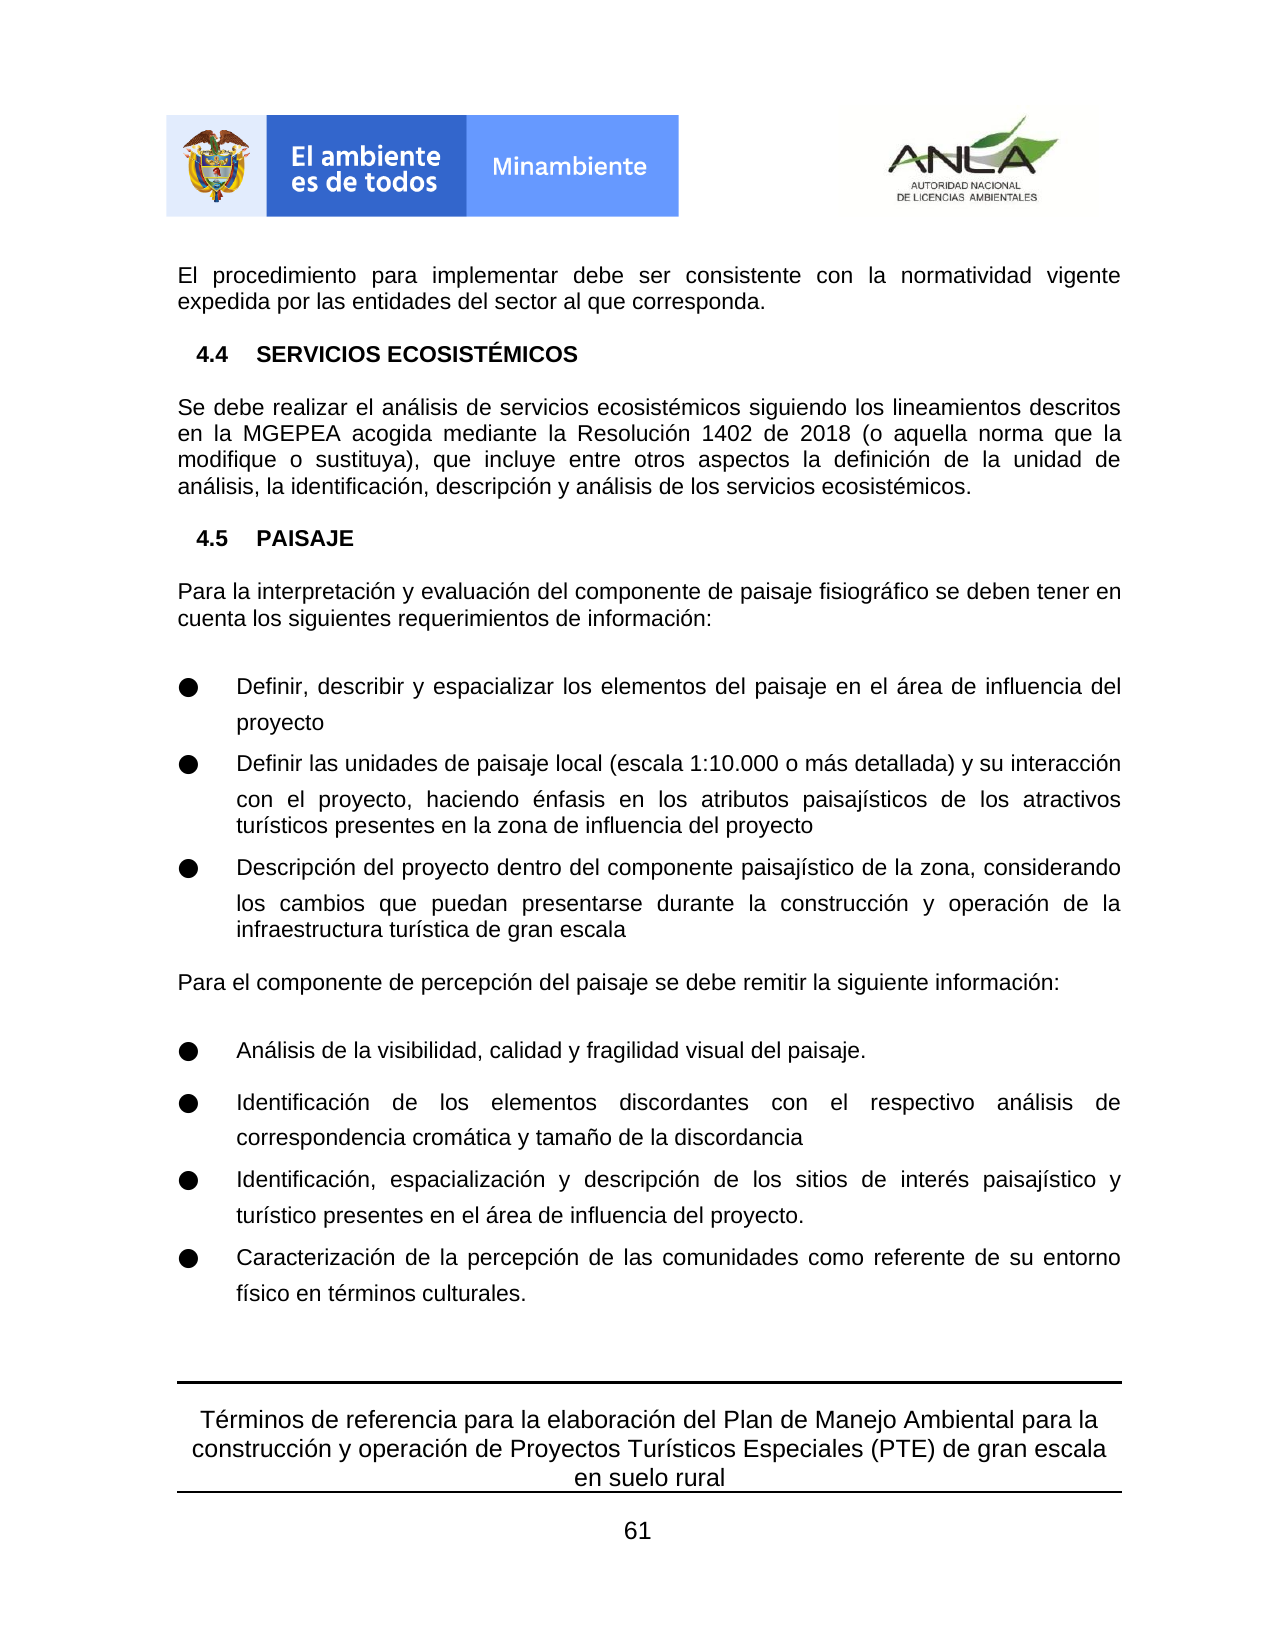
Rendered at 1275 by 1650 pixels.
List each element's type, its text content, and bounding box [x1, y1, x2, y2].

list Identificación, espacialización y descripción de los sitios de interés paisajístico y turístico presentes en el área de influencia del proyecto. [177, 1151, 1122, 1228]
text Para el componente de percepción del paisaje se debe remitir la siguiente información: [177, 969, 1122, 995]
list Descripción del proyecto dentro del componente paisajístico de la zona, considerando los cambios que puedan presentarse durante la construcción y operación de la infraestructura turística de gran escala [177, 839, 1122, 943]
subtitle PAISAJE [196, 525, 1122, 552]
list Análisis de la visibilidad, calidad y fragilidad visual del paisaje. [177, 1022, 1122, 1073]
text Para la interpretación y evaluación del componente de paisaje fisiográfico se deben tener en cuenta los siguientes requerimientos de información: [177, 578, 1122, 631]
picture [166, 115, 679, 217]
list Definir, describir y espacializar los elementos del paisaje en el área de influencia del proyecto [177, 657, 1122, 735]
picture [838, 105, 1100, 217]
text El procedimiento para implementar debe ser consistente con la normatividad vigente expedida por las entidades del sector al que corresponda. [177, 262, 1122, 314]
list Definir las unidades de paisaje local (escala 1:10.000 o más detallada) y su interacción con el proyecto, haciendo énfasis en los atributos paisajísticos de los atractivos turísticos presentes en la zona de influencia del proyecto [177, 735, 1122, 839]
text Se debe realizar el análisis de servicios ecosistémicos siguiendo los lineamientos descritos en la MGEPEA acogida mediante la Resolución 1402 de 2018 (o aquella norma que la modifique o sustituya), que incluye entre otros aspectos la definición de la unidad de análisis, la identificación, descripción y análisis de los servicios ecosistémicos. [177, 394, 1122, 499]
list Caracterización de la percepción de las comunidades como referente de su entorno físico en términos culturales. [177, 1228, 1122, 1306]
subtitle SERVICIOS ECOSISTÉMICOS [196, 341, 1122, 367]
list Identificación de los elementos discordantes con el respectivo análisis de correspondencia cromática y tamaño de la discordancia [177, 1073, 1122, 1151]
